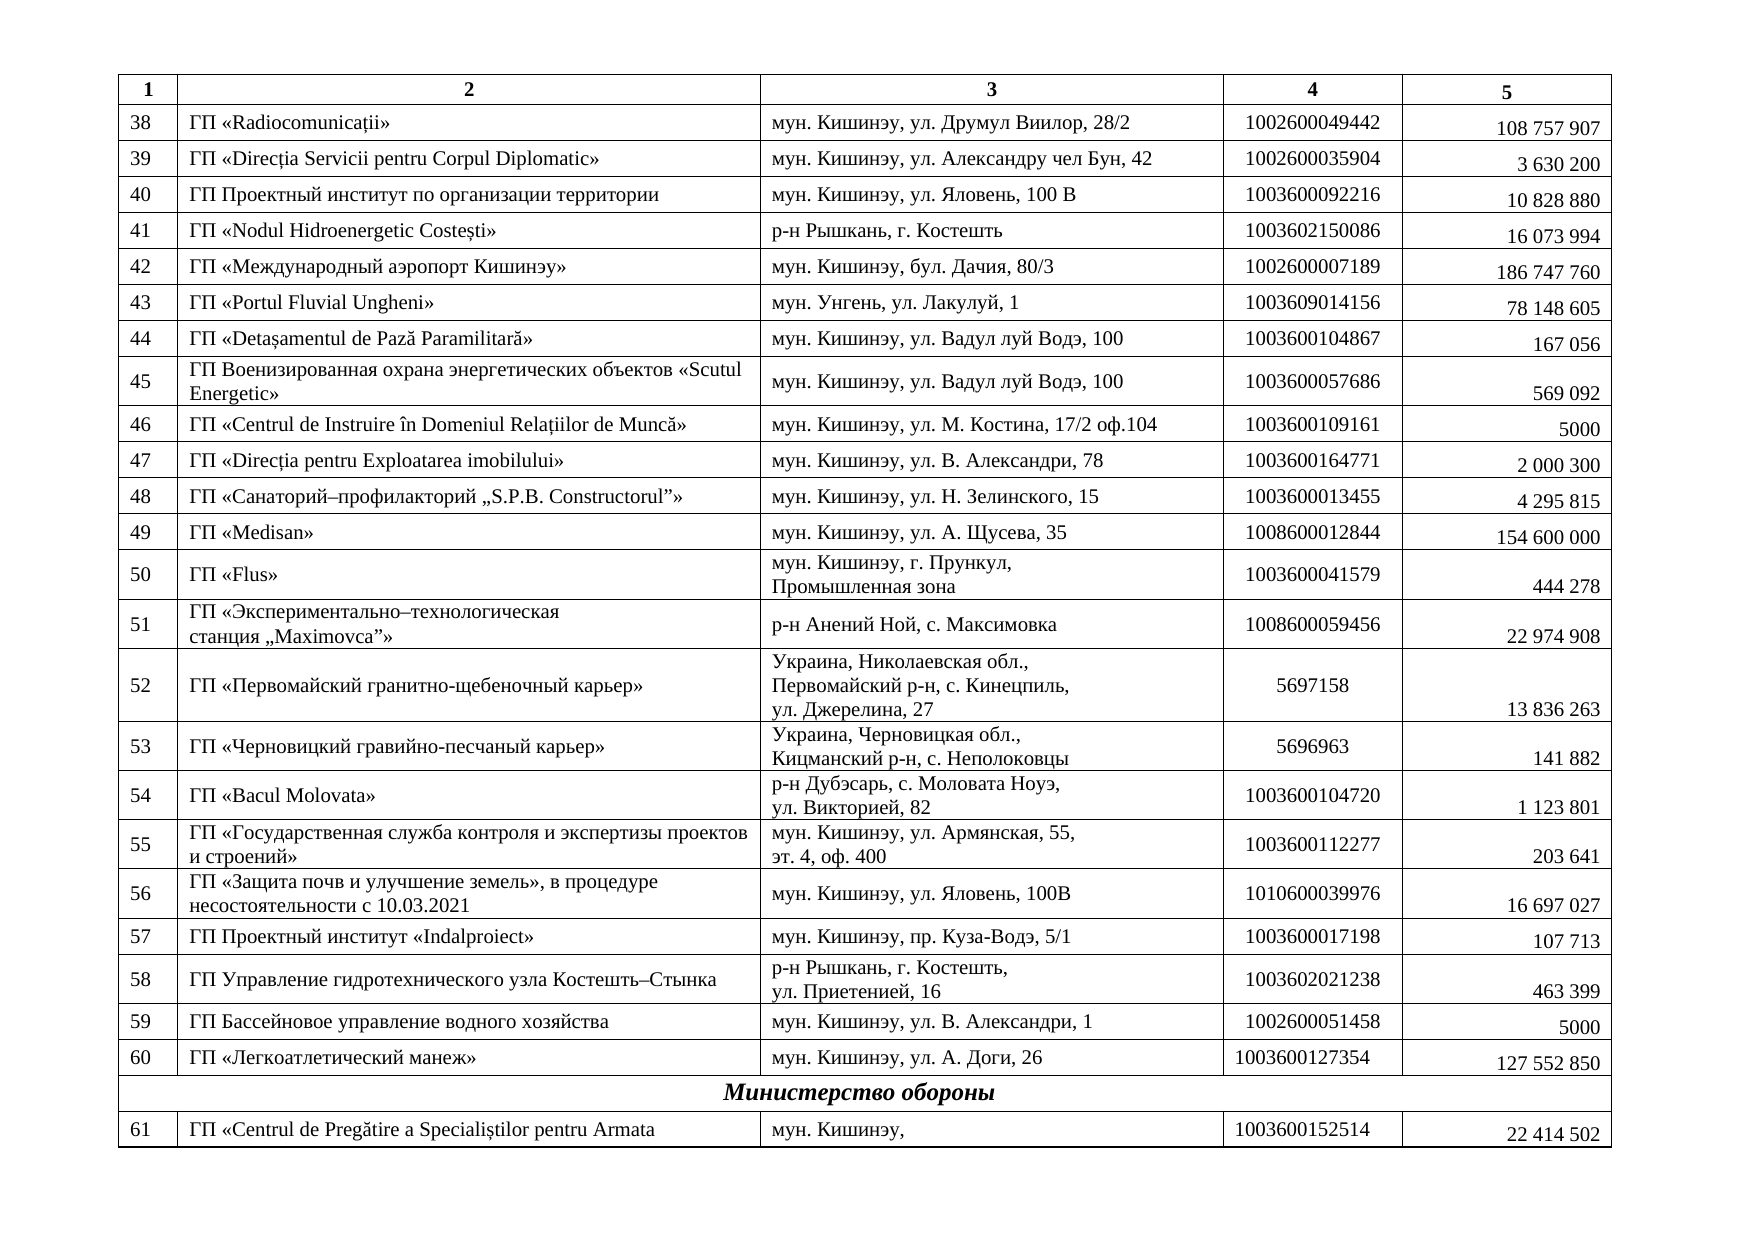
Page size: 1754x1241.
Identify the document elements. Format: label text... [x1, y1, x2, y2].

table_cell ГП «Medisan» [178, 514, 760, 549]
table_cell 48 [119, 478, 177, 513]
table_cell ГП «Direcția Servicii pentru Corpul Diplomatic» [178, 141, 760, 176]
table_cell 59 [119, 1004, 177, 1039]
table_cell ГП «Portul Fluvial Ungheni» [178, 285, 760, 320]
table_cell мун. Кишинэу, ул. Вадул луй Водэ, 100 [761, 357, 1223, 405]
table_cell 4 295 815 [1403, 478, 1611, 513]
table_cell ГП «Nodul Hidroenergetic Costești» [178, 213, 760, 248]
table_cell 127 552 850 [1403, 1040, 1611, 1074]
table_cell 44 [119, 321, 177, 356]
table_cell р-н Рышкань, г. Костешть, ул. Приетенией, 16 [761, 955, 1223, 1003]
table_cell 1003600057686 [1224, 357, 1402, 405]
table_cell ГП «Черновицкий гравийно-песчаный карьер» [178, 722, 760, 770]
table_cell 1003600127354 [1224, 1040, 1402, 1074]
table_cell мун. Кишинэу, ул. Армянская, 55, эт. 4, оф. 400 [761, 820, 1223, 868]
table_cell 13 836 263 [1403, 649, 1611, 721]
table_cell 56 [119, 869, 177, 917]
table_cell 22 974 908 [1403, 600, 1611, 648]
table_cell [761, 1112, 1223, 1146]
table_cell 51 [119, 600, 177, 648]
table_cell 53 [119, 722, 177, 770]
table_cell Украина, Черновицкая обл., Кицманский р-н, с. Неполоковцы [761, 722, 1223, 770]
table_cell 45 [119, 357, 177, 405]
table_cell ГП «Первомайский гранитно-щебеночный карьер» [178, 649, 760, 721]
table_cell ГП Военизированная охрана энергетических объектов «Scutul Energetic» [178, 357, 760, 405]
table_cell 49 [119, 514, 177, 549]
table_cell 54 [119, 771, 177, 819]
table_cell 1010600039976 [1224, 869, 1402, 917]
table_cell 107 713 [1403, 919, 1611, 953]
table_header 3 [761, 75, 1223, 104]
table_cell 1003600104867 [1224, 321, 1402, 356]
table_cell 52 [119, 649, 177, 721]
table_cell 5697158 [1224, 649, 1402, 721]
table_cell мун. Кишинэу, ул. А. Доги, 26 [761, 1040, 1223, 1074]
table_cell ГП «Detașamentul de Pază Paramilitară» [178, 321, 760, 356]
table_cell 2 000 300 [1403, 442, 1611, 477]
table_cell ГП «Bacul Molovata» [178, 771, 760, 819]
table_cell 141 882 [1403, 722, 1611, 770]
table_cell мун. Кишинэу, ул. В. Александри, 78 [761, 442, 1223, 477]
table_cell 154 600 000 [1403, 514, 1611, 549]
table_cell 1003609014156 [1224, 285, 1402, 320]
table_cell мун. Кишинэу, ул. Яловень, 100B [761, 869, 1223, 917]
table_cell 444 278 [1403, 550, 1611, 598]
table_cell 42 [119, 249, 177, 284]
table_cell ГП «Международный аэропорт Кишинэу» [178, 249, 760, 284]
table_cell мун. Кишинэу, ул. Друмул Виилор, 28/2 [761, 105, 1223, 140]
table_cell ГП Проектный институт по организации территории [178, 177, 760, 212]
table_cell 1003600013455 [1224, 478, 1402, 513]
table_cell 5000 [1403, 1004, 1611, 1039]
table_cell Украина, Николаевская обл., Первомайский р-н, с. Кинецпиль, ул. Джерелина, 27 [761, 649, 1223, 721]
table_cell р-н Анений Ной, с. Максимовка [761, 600, 1223, 648]
table_cell ГП «Легкоатлетический манеж» [178, 1040, 760, 1074]
table_cell 5696963 [1224, 722, 1402, 770]
table_cell 1003600104720 [1224, 771, 1402, 819]
table_cell мун. Кишинэу, ул. А. Щусева, 35 [761, 514, 1223, 549]
table_cell 1003600109161 [1224, 406, 1402, 441]
table_cell мун. Кишинэу, ул. Яловень, 100 B [761, 177, 1223, 212]
table_cell 16 073 994 [1403, 213, 1611, 248]
table_cell 1002600051458 [1224, 1004, 1402, 1039]
table_cell мун. Кишинэу, пр. Куза-Водэ, 5/1 [761, 919, 1223, 953]
table_cell ГП «Экспериментально–технологическая станция „Maximovca”» [178, 600, 760, 648]
table_cell мун. Кишинэу, ул. В. Александри, 1 [761, 1004, 1223, 1039]
table_cell 41 [119, 213, 177, 248]
table_cell ГП «Санаторий–профилакторий „S.P.B. Constructorul”» [178, 478, 760, 513]
table_cell 1002600049442 [1224, 105, 1402, 140]
table_cell 108 757 907 [1403, 105, 1611, 140]
table_cell 39 [119, 141, 177, 176]
table_cell ГП «Direcția pentru Exploatarea imobilului» [178, 442, 760, 477]
table_header 4 [1224, 75, 1402, 104]
table_cell 1003600041579 [1224, 550, 1402, 598]
table_cell ГП Проектный институт «Indalproiect» [178, 919, 760, 953]
table_cell мун. Кишинэу, бул. Дачия, 80/3 [761, 249, 1223, 284]
table_cell ГП Управление гидротехнического узла Костешть–Стынка [178, 955, 760, 1003]
table_cell 1003602021238 [1224, 955, 1402, 1003]
table_cell р-н Рышкань, г. Костешть [761, 213, 1223, 248]
table_cell 3 630 200 [1403, 141, 1611, 176]
table_header 5 [1403, 75, 1611, 104]
table_cell 1003600164771 [1224, 442, 1402, 477]
table_cell 43 [119, 285, 177, 320]
table_cell 55 [119, 820, 177, 868]
table_cell 1002600007189 [1224, 249, 1402, 284]
table_cell 203 641 [1403, 820, 1611, 868]
table_header 2 [178, 75, 760, 104]
table_cell 5000 [1403, 406, 1611, 441]
table_cell 78 148 605 [1403, 285, 1611, 320]
table_cell ГП «Защита почв и улучшение земель», в процедуре несостоятельности с 10.03.2021 [178, 869, 760, 917]
table_cell ГП «Radiocomunicații» [178, 105, 760, 140]
table_cell 10 828 880 [1403, 177, 1611, 212]
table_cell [178, 1112, 760, 1146]
table_cell Министерство обороны [119, 1076, 1611, 1111]
table_cell 61 [119, 1112, 177, 1146]
table_cell 1002600035904 [1224, 141, 1402, 176]
table_cell ГП «Государственная служба контроля и экспертизы проектов и строений» [178, 820, 760, 868]
table_cell мун. Кишинэу, ул. Александру чел Бун, 42 [761, 141, 1223, 176]
table_cell мун. Кишинэу, ул. Н. Зелинского, 15 [761, 478, 1223, 513]
table_cell 22 414 502 [1403, 1112, 1611, 1146]
table_cell ГП Бассейновое управление водного хозяйства [178, 1004, 760, 1039]
table_cell 186 747 760 [1403, 249, 1611, 284]
table_cell мун. Унгень, ул. Лакулуй, 1 [761, 285, 1223, 320]
table_cell 167 056 [1403, 321, 1611, 356]
table_cell 40 [119, 177, 177, 212]
table_cell 58 [119, 955, 177, 1003]
table_cell мун. Кишинэу, г. Прункул, Промышленная зона [761, 550, 1223, 598]
table_cell ГП «Centrul de Instruire în Domeniul Relațiilor de Muncă» [178, 406, 760, 441]
table_cell 16 697 027 [1403, 869, 1611, 917]
table_cell 1003600092216 [1224, 177, 1402, 212]
table_cell 1003600017198 [1224, 919, 1402, 953]
table_cell 50 [119, 550, 177, 598]
table_cell 1008600059456 [1224, 600, 1402, 648]
table_cell 46 [119, 406, 177, 441]
table_cell 1003600112277 [1224, 820, 1402, 868]
table_cell 57 [119, 919, 177, 953]
table_cell 1 123 801 [1403, 771, 1611, 819]
table_cell 463 399 [1403, 955, 1611, 1003]
table_cell мун. Кишинэу, ул. Вадул луй Водэ, 100 [761, 321, 1223, 356]
table_cell 569 092 [1403, 357, 1611, 405]
table_header 1 [119, 75, 177, 104]
table_cell ГП «Flus» [178, 550, 760, 598]
table_cell 1008600012844 [1224, 514, 1402, 549]
table_cell мун. Кишинэу, ул. М. Костина, 17/2 оф.104 [761, 406, 1223, 441]
table_cell 60 [119, 1040, 177, 1074]
table_cell р-н Дубэсарь, с. Моловата Ноуэ, ул. Викторией, 82 [761, 771, 1223, 819]
table_cell 47 [119, 442, 177, 477]
table_cell 1003602150086 [1224, 213, 1402, 248]
table_cell 1003600152514 [1224, 1112, 1402, 1146]
table_cell 38 [119, 105, 177, 140]
